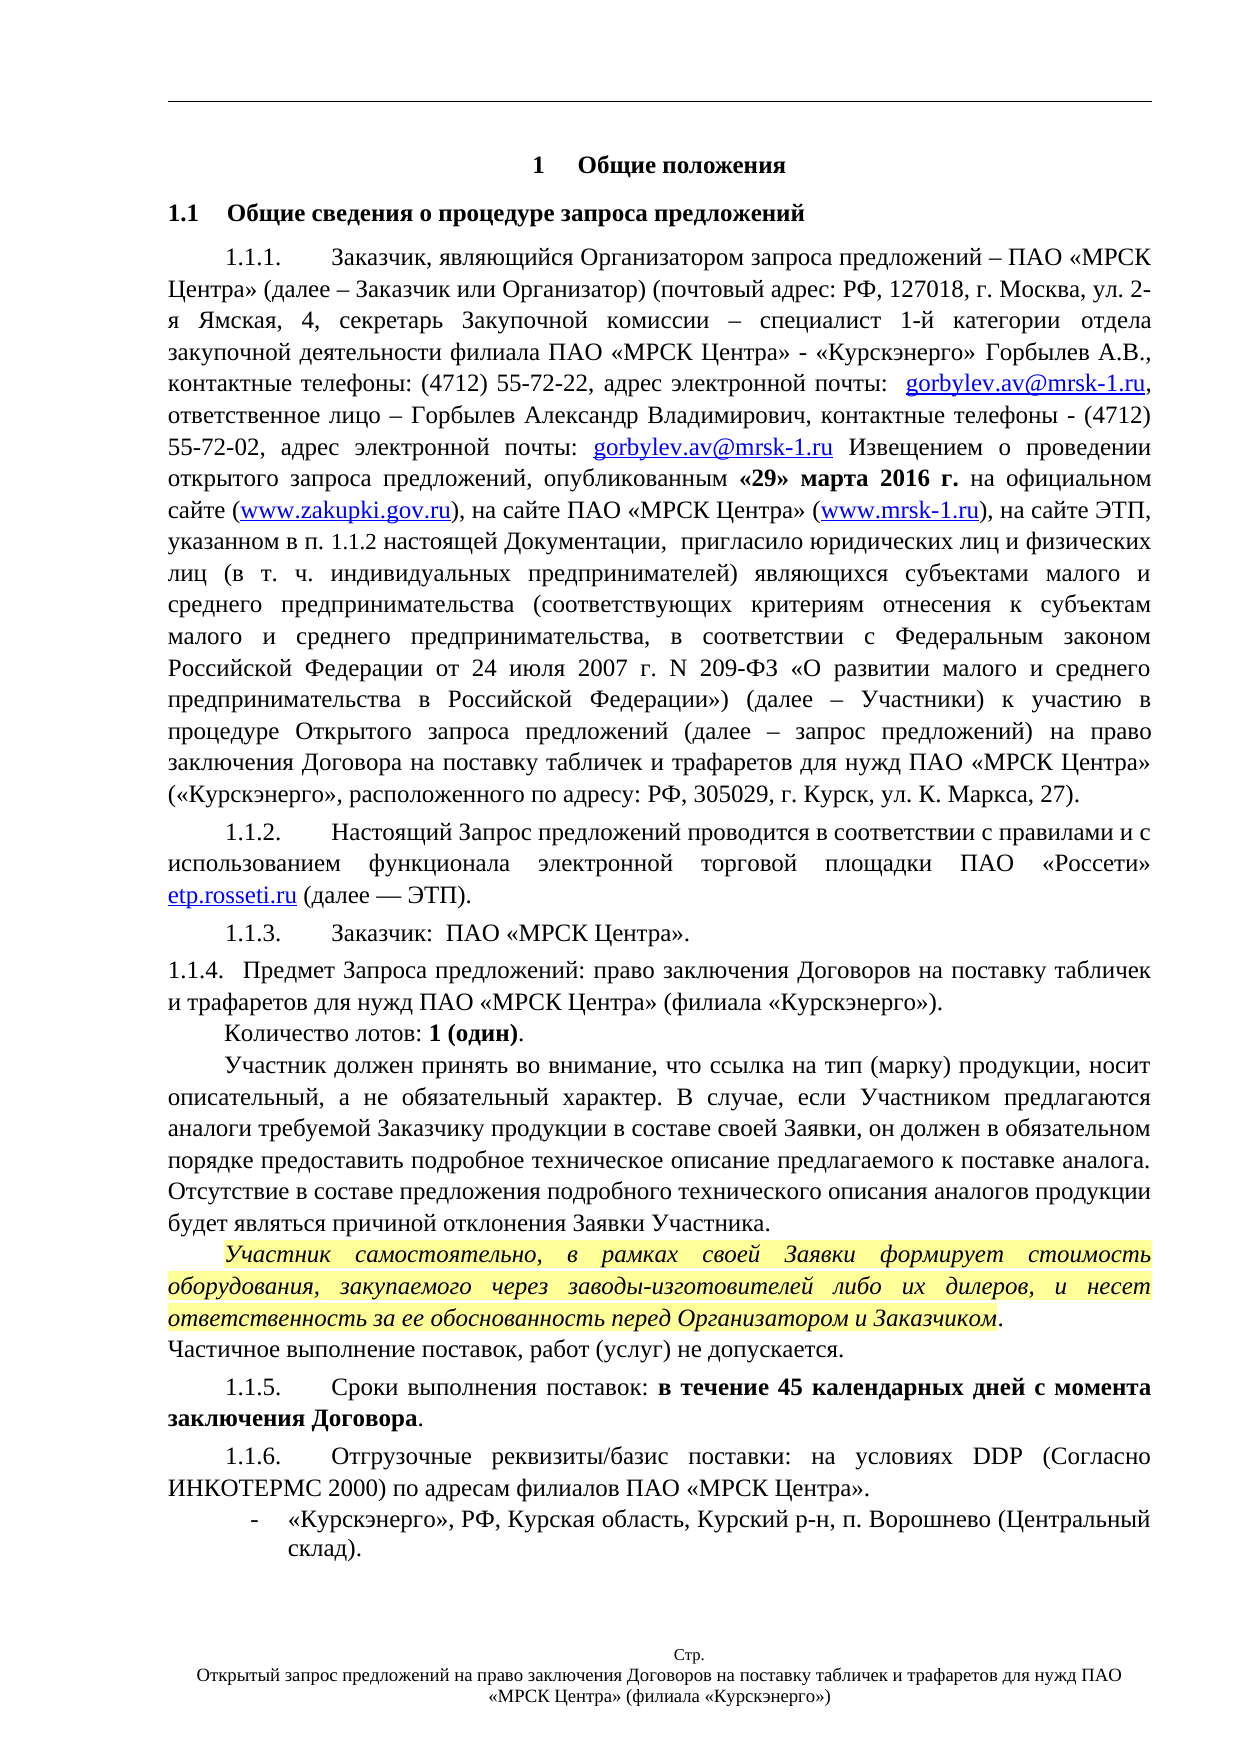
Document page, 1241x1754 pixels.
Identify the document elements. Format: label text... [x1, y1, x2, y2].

text Участник самостоятельно, в рамках своей Заявки формирует стоимость оборудования, закупаемого через заводы-изготовителей либо их дилеров, и несет ответственность за ее обоснованность перед Организатором и Заказчиком. [168, 1239, 1152, 1271]
list Настоящий Запрос предложений проводится в соответствии с правилами и с использованием функционала электронной торговой площадки ПАО «Россети» etp.rosseti.ru (далее — ЭТП). [168, 817, 1152, 908]
subtitle Общие сведения о процедуре запроса предложений [168, 198, 1152, 227]
list Частичное выполнение поставок, работ (услуг) не допускается. [168, 1334, 1152, 1363]
text Количество лотов: 1 (один). [168, 1018, 1152, 1047]
list Предмет Запроса предложений: право заключения Договоров на поставку табличек и трафаретов для нужд ПАО «МРСК Центра» (филиала «Курскэнерго»). [168, 955, 1152, 1016]
list Заказчик, являющийся Организатором запроса предложений – ПАО «МРСК Центра» (далее – Заказчик или Организатор) (почтовый адрес: РФ, 127018, г. Москва, ул. 2-я Ямская, 4, секретарь Закупочной комиссии – специалист 1-й категории отдела закупочной деятельности филиала ПАО «МРСК Центра» - «Курскэнерго» Горбылев А.В., контактные телефоны: (4712) 55-72-22, адрес электронной почты: gorbylev.av@mrsk-1.ru, ответственное лицо – Горбылев Александр Владимирович, контактные телефоны - (4712) 55-72-02, адрес электронной почты: gorbylev.av@mrsk-1.ru Извещением о проведении открытого запроса предложений, опубликованным «29» марта 2016 г. на официальном сайте (www.zakupki.gov.ru), на сайте ПАО «МРСК Центра» (www.mrsk-1.ru), на сайте ЭТП, указанном в п. 1.1.2 настоящей Документации, пригласило юридических лиц и физических лиц (в т. ч. индивидуальных предпринимателей) являющихся субъектами малого и среднего предпринимательства (соответствующих критериям отнесения к субъектам малого и среднего предпринимательства, в соответствии с Федеральным законом Российской Федерации от 24 июля 2007 г. N 209-ФЗ «О развитии малого и среднего предпринимательства в Российской Федерации») (далее – Участники) к участию в процедуре Открытого запроса предложений (далее – запрос предложений) на право заключения Договора на поставку табличек и трафаретов для нужд ПАО «МРСК Центра» («Курскэнерго», расположенного по адресу: РФ, 305029, г. Курск, ул. К. Маркса, 27). [168, 242, 1152, 808]
text Участник самостоятельно, в рамках своей Заявки формирует стоимость оборудования, закупаемого через заводы-изготовителей либо их дилеров, и несет ответственность за ее обоснованность перед Организатором и Заказчиком. [168, 1300, 1152, 1331]
list Заказчик: ПАО «МРСК Центра». [168, 918, 1152, 946]
list «Курскэнерго», РФ, Курская область, Курский р-н, п. Ворошнево (Центральный склад). [250, 1504, 1152, 1562]
list Отгрузочные реквизиты/базис поставки: на условиях DDP (Согласно ИНКОТЕРМС 2000) по адресам филиалов ПАО «МРСК Центра». [168, 1441, 1152, 1502]
subtitle Общие положения [166, 150, 1152, 179]
text Участник должен принять во внимание, что ссылка на тип (марку) продукции, носит описательный, а не обязательный характер. В случае, если Участником предлагаются аналоги требуемой Заказчику продукции в составе своей Заявки, он должен в обязательном порядке предоставить подробное техническое описание предлагаемого к поставке аналога. Отсутствие в составе предложения подробного технического описания аналогов продукции будет являться причиной отклонения Заявки Участника. [168, 1050, 1152, 1237]
list Сроки выполнения поставок: в течение 45 календарных дней с момента заключения Договора. [168, 1372, 1152, 1432]
